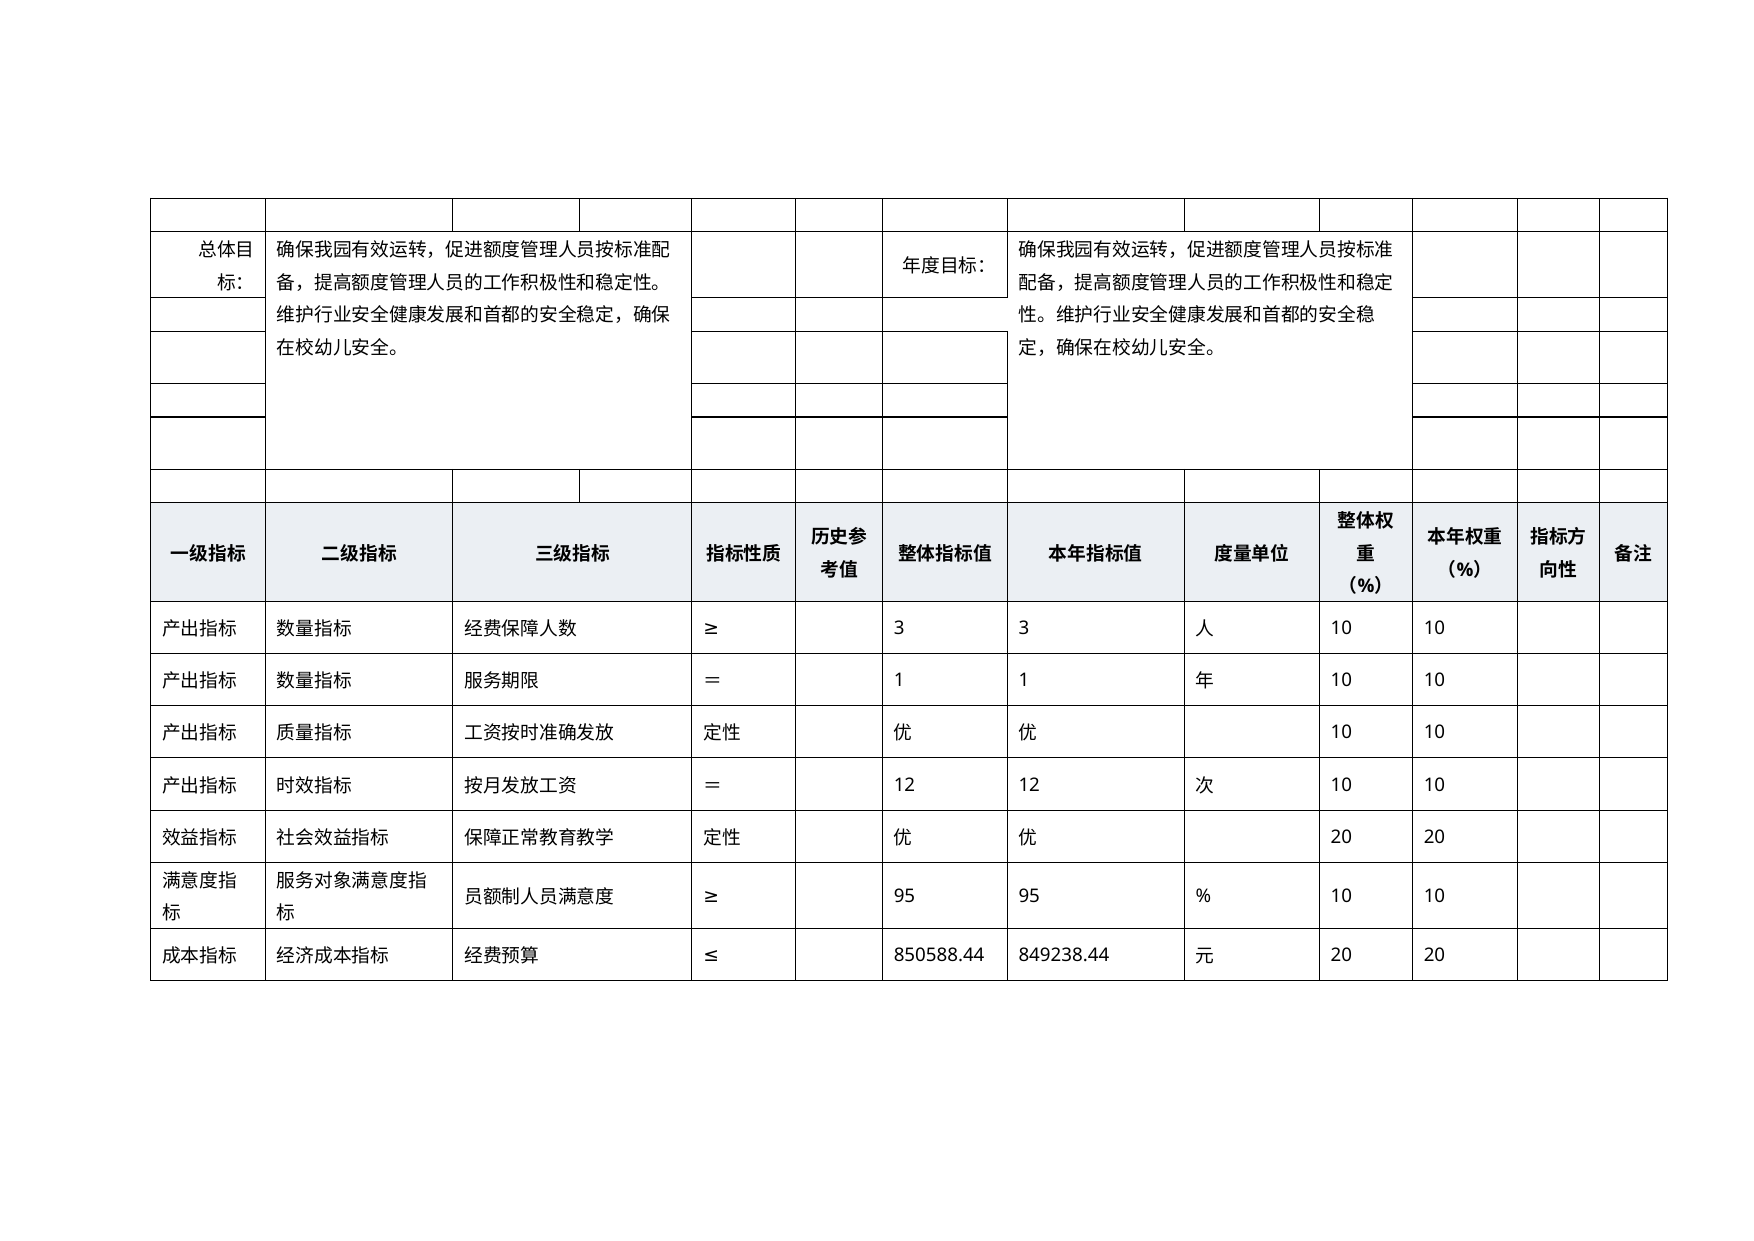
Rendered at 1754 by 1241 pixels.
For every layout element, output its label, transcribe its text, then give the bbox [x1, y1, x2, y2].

table_cell [1518, 863, 1599, 928]
table_cell 850588.44 [883, 929, 1007, 980]
table_cell 产出指标 [151, 758, 265, 809]
table_cell 10 [1413, 758, 1517, 809]
table_cell [453, 199, 579, 231]
table_cell 10 [1413, 863, 1517, 928]
table_cell [692, 470, 795, 502]
table_cell [1600, 654, 1667, 705]
table_cell 整体权重（%） [1320, 503, 1412, 601]
table_cell [692, 384, 795, 416]
table_cell 数量指标 [266, 654, 452, 705]
table_cell [580, 199, 691, 231]
table_cell [796, 199, 882, 231]
table_cell 数量指标 [266, 602, 452, 653]
table_cell 12 [883, 758, 1007, 809]
table_cell 本年指标值 [1008, 503, 1184, 601]
table_cell 人 [1185, 602, 1319, 653]
table_cell [1518, 706, 1599, 757]
table_cell [580, 470, 691, 502]
table_cell 95 [1008, 863, 1184, 928]
table_cell 10 [1320, 758, 1412, 809]
table_cell [1518, 384, 1599, 416]
table_cell [796, 384, 882, 416]
table_cell [796, 706, 882, 757]
table_cell [796, 929, 882, 980]
table_cell 经费保障人数 [453, 602, 691, 653]
table_cell 产出指标 [151, 706, 265, 757]
table_cell 历史参考值 [796, 503, 882, 601]
table_cell [1600, 706, 1667, 757]
table_cell [1518, 332, 1599, 383]
table_cell 工资按时准确发放 [453, 706, 691, 757]
table_cell 确保我园有效运转，促进额度管理人员按标准配备，提高额度管理人员的工作积极性和稳定性。维护行业安全健康发展和首都的安全稳定，确保在校幼儿安全。 [1007, 232, 1412, 469]
table_cell [1600, 811, 1667, 862]
table_cell [1185, 811, 1319, 862]
table_cell [796, 298, 882, 331]
table_cell 优 [1008, 811, 1184, 862]
table_cell [1413, 298, 1517, 331]
table_cell 三级指标 [453, 503, 691, 601]
table_cell 服务对象满意度指标 [266, 863, 452, 928]
table_cell [692, 298, 795, 331]
table_cell 10 [1413, 706, 1517, 757]
table_cell [1600, 758, 1667, 809]
table_cell [1413, 384, 1517, 416]
table_cell [692, 332, 795, 383]
table_cell 效益指标 [151, 811, 265, 862]
table_cell [1518, 232, 1599, 297]
table_cell [883, 384, 1007, 416]
table_cell 本年权重（%） [1413, 503, 1517, 601]
table_cell ≥ [692, 602, 795, 653]
table_cell [883, 418, 1007, 469]
table_cell [1600, 418, 1667, 469]
table_cell [1185, 199, 1319, 231]
table_cell [151, 199, 265, 231]
table_cell [796, 470, 882, 502]
table_cell 10 [1320, 602, 1412, 653]
table_cell 10 [1413, 654, 1517, 705]
table_cell [151, 384, 265, 416]
table_cell 服务期限 [453, 654, 691, 705]
table_cell 优 [883, 706, 1007, 757]
table_cell [1518, 654, 1599, 705]
table_cell [1600, 602, 1667, 653]
table_cell 1 [1008, 654, 1184, 705]
table_cell [453, 470, 579, 502]
table_cell [796, 654, 882, 705]
table_cell [796, 332, 882, 383]
table_cell 定性 [692, 811, 795, 862]
table_cell [266, 199, 452, 231]
table_cell 满意度指标 [151, 863, 265, 928]
table_cell [1413, 332, 1517, 383]
table_cell 质量指标 [266, 706, 452, 757]
table_cell [1518, 470, 1599, 502]
table_cell [1185, 470, 1319, 502]
table_cell 备注 [1600, 503, 1667, 601]
table_cell 20 [1320, 929, 1412, 980]
table_cell [1518, 602, 1599, 653]
table_cell [883, 298, 1007, 331]
table_cell 时效指标 [266, 758, 452, 809]
table_cell [1008, 470, 1184, 502]
table_cell ≤ [692, 929, 795, 980]
table_cell [266, 470, 452, 502]
table_cell [151, 470, 265, 502]
table_cell [692, 418, 795, 469]
table_cell 20 [1320, 811, 1412, 862]
table_cell [1518, 418, 1599, 469]
table_cell [1518, 199, 1599, 231]
table_cell 10 [1413, 602, 1517, 653]
table_cell 经费预算 [453, 929, 691, 980]
table_cell [1413, 199, 1517, 231]
table_cell [1600, 929, 1667, 980]
table_cell [796, 232, 882, 297]
table_cell 95 [883, 863, 1007, 928]
table_cell 总体目标： [151, 232, 265, 297]
table_cell 产出指标 [151, 654, 265, 705]
table_cell 10 [1320, 706, 1412, 757]
table_cell 二级指标 [266, 503, 452, 601]
table_cell 指标性质 [692, 503, 795, 601]
table_cell [796, 758, 882, 809]
table_cell 849238.44 [1008, 929, 1184, 980]
table_cell 年度目标： [883, 232, 1007, 297]
table_cell [883, 470, 1007, 502]
table_cell [1518, 758, 1599, 809]
table_cell ＝ [692, 758, 795, 809]
table_cell [1600, 470, 1667, 502]
table_cell 3 [1008, 602, 1184, 653]
table_cell 员额制人员满意度 [453, 863, 691, 928]
table_cell 按月发放工资 [453, 758, 691, 809]
table_cell [692, 232, 795, 297]
table_cell [883, 332, 1007, 383]
table_cell [1600, 863, 1667, 928]
table_cell [151, 298, 265, 331]
table_cell [1413, 470, 1517, 502]
table_cell [796, 418, 882, 469]
table_cell [1518, 811, 1599, 862]
table_cell 10 [1320, 863, 1412, 928]
table_cell [883, 199, 1007, 231]
table_cell 一级指标 [151, 503, 265, 601]
table_cell [151, 418, 265, 469]
table_cell ≥ [692, 863, 795, 928]
table_cell [1518, 298, 1599, 331]
table_cell 社会效益指标 [266, 811, 452, 862]
table_cell 12 [1008, 758, 1184, 809]
table_cell [1518, 929, 1599, 980]
table_cell [1600, 232, 1667, 297]
table_cell [796, 811, 882, 862]
table_cell 20 [1413, 811, 1517, 862]
table_cell [1320, 470, 1412, 502]
table_cell [1185, 706, 1319, 757]
table_cell [1600, 298, 1667, 331]
table_cell 整体指标值 [883, 503, 1007, 601]
table_cell 度量单位 [1185, 503, 1319, 601]
table_cell ＝ [692, 654, 795, 705]
table_cell 元 [1185, 929, 1319, 980]
table_cell [1413, 418, 1517, 469]
table_cell 10 [1320, 654, 1412, 705]
table_cell 3 [883, 602, 1007, 653]
table_cell [1600, 199, 1667, 231]
table_cell % [1185, 863, 1319, 928]
table_cell [1600, 332, 1667, 383]
table_cell [692, 199, 795, 231]
table_cell 指标方向性 [1518, 503, 1599, 601]
table_cell [796, 602, 882, 653]
table_cell [1413, 232, 1517, 297]
table_cell 年 [1185, 654, 1319, 705]
table_cell 确保我园有效运转，促进额度管理人员按标准配备，提高额度管理人员的工作积极性和稳定性。维护行业安全健康发展和首都的安全稳定，确保在校幼儿安全。 [266, 232, 691, 469]
table_cell [151, 332, 265, 383]
table_cell 成本指标 [151, 929, 265, 980]
table_cell 优 [1008, 706, 1184, 757]
table_cell [1008, 199, 1184, 231]
table_cell 经济成本指标 [266, 929, 452, 980]
table_cell [796, 863, 882, 928]
table_cell 保障正常教育教学 [453, 811, 691, 862]
table_cell 优 [883, 811, 1007, 862]
table_cell 次 [1185, 758, 1319, 809]
table_cell [1600, 384, 1667, 416]
table_cell 1 [883, 654, 1007, 705]
table_cell 产出指标 [151, 602, 265, 653]
table_cell 定性 [692, 706, 795, 757]
table_cell 20 [1413, 929, 1517, 980]
table_cell [1320, 199, 1412, 231]
